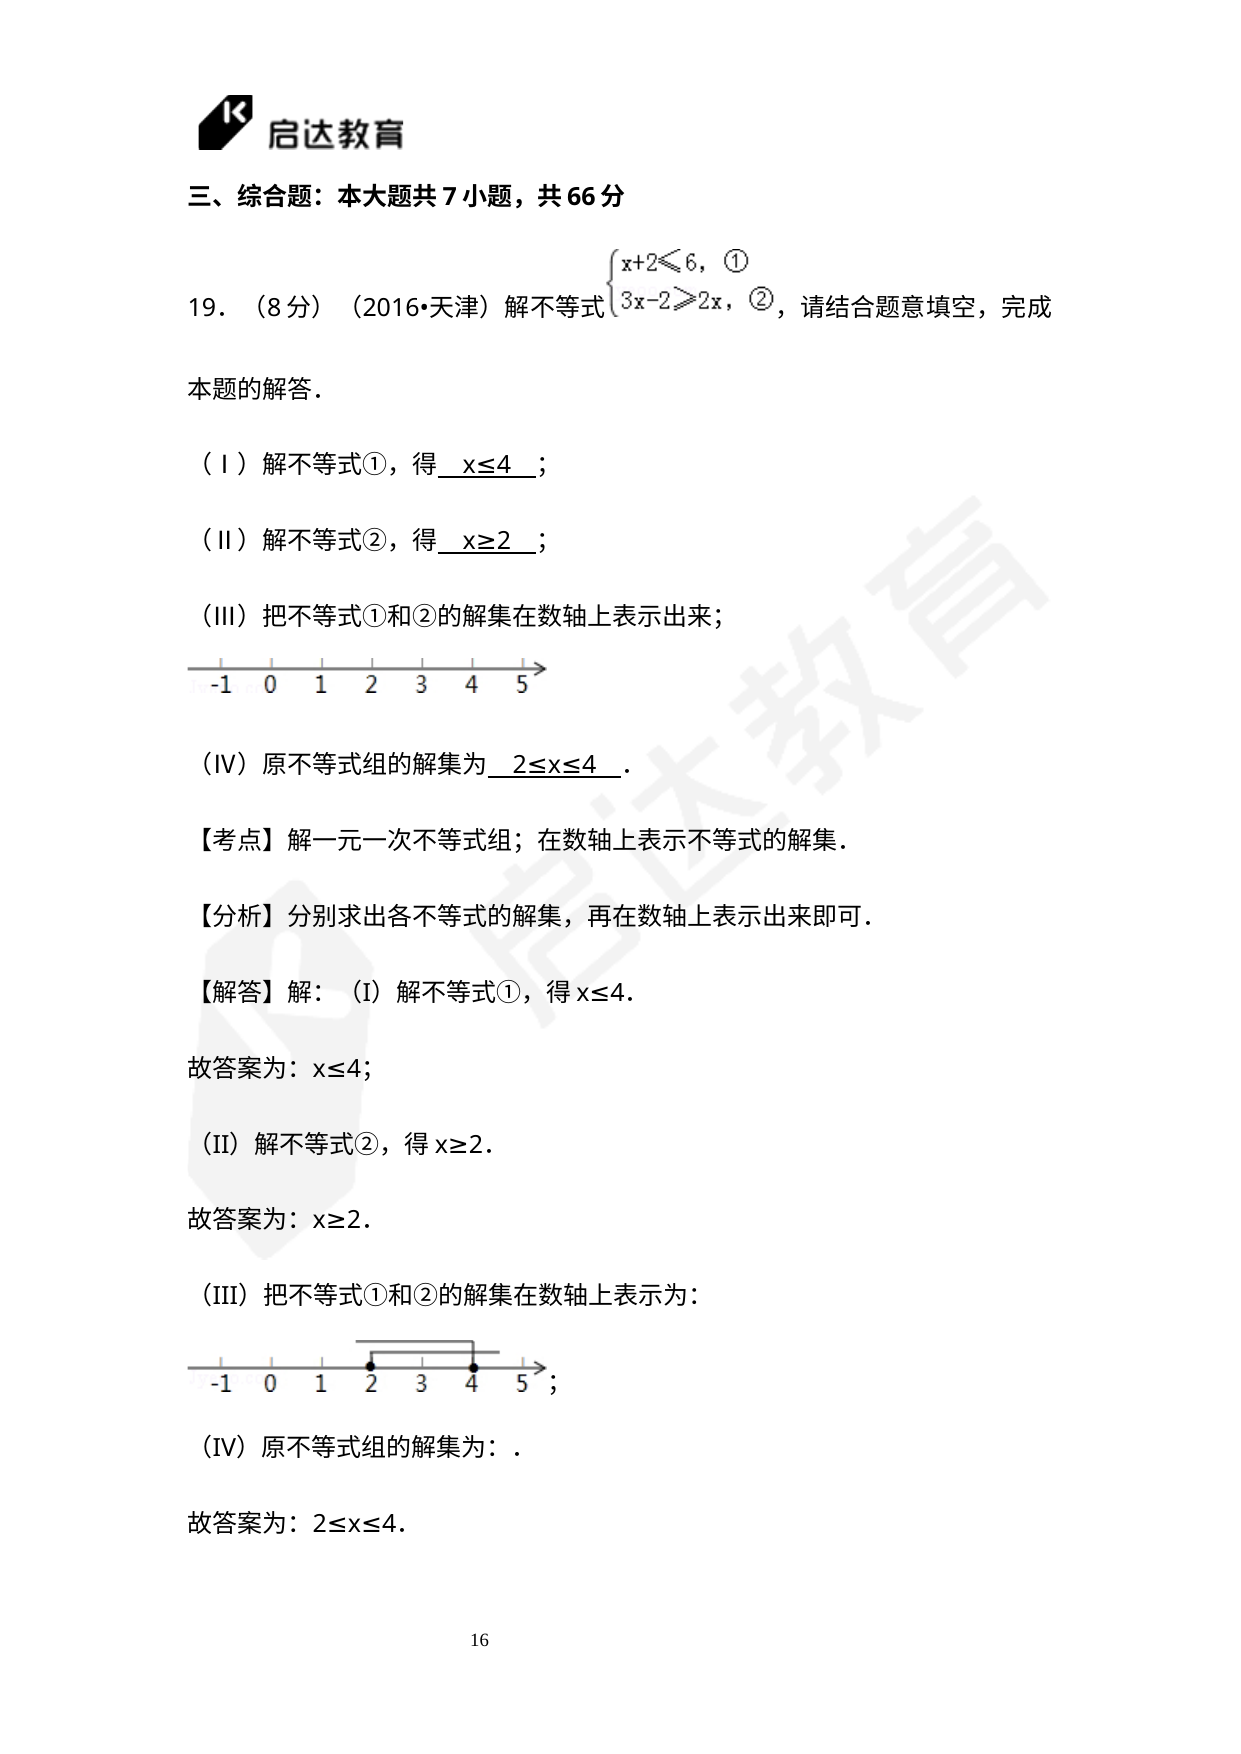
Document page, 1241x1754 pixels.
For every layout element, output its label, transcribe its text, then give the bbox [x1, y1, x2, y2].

text （Ⅱ）解不等式②，得 x≥2 ； [187, 506, 1053, 571]
picture [187, 1340, 547, 1392]
picture [187, 658, 547, 693]
text （Ⅳ）原不等式组的解集为 2≤x≤4 ． [187, 731, 1053, 796]
text 【考点】解一元一次不等式组；在数轴上表示不等式的解集． [187, 806, 1053, 871]
text 三、综合题：本大题共7小题，共66分 [187, 162, 1053, 227]
picture [606, 249, 775, 317]
text （III）把不等式①和②的解集在数轴上表示为： [187, 1261, 1053, 1326]
text 故答案为：x≤4； [187, 1034, 1053, 1099]
picture [198, 95, 404, 150]
text 19．（8分）（2016•天津）解不等式，请结合题意填空，完成本题的解答． [187, 238, 1053, 420]
text 故答案为：2≤x≤4． [187, 1489, 1053, 1554]
text 【解答】解：（I）解不等式①，得x≤4． [187, 958, 1053, 1023]
text （Ⅲ）把不等式①和②的解集在数轴上表示出来； [187, 582, 1053, 647]
text （IV）原不等式组的解集为：． [187, 1413, 1053, 1478]
text （Ⅰ）解不等式①，得 x≤4 ； [187, 431, 1053, 496]
text 故答案为：x≥2． [187, 1186, 1053, 1251]
text （II）解不等式②，得x≥2． [187, 1110, 1053, 1175]
text 【分析】分别求出各不等式的解集，再在数轴上表示出来即可． [187, 882, 1053, 947]
